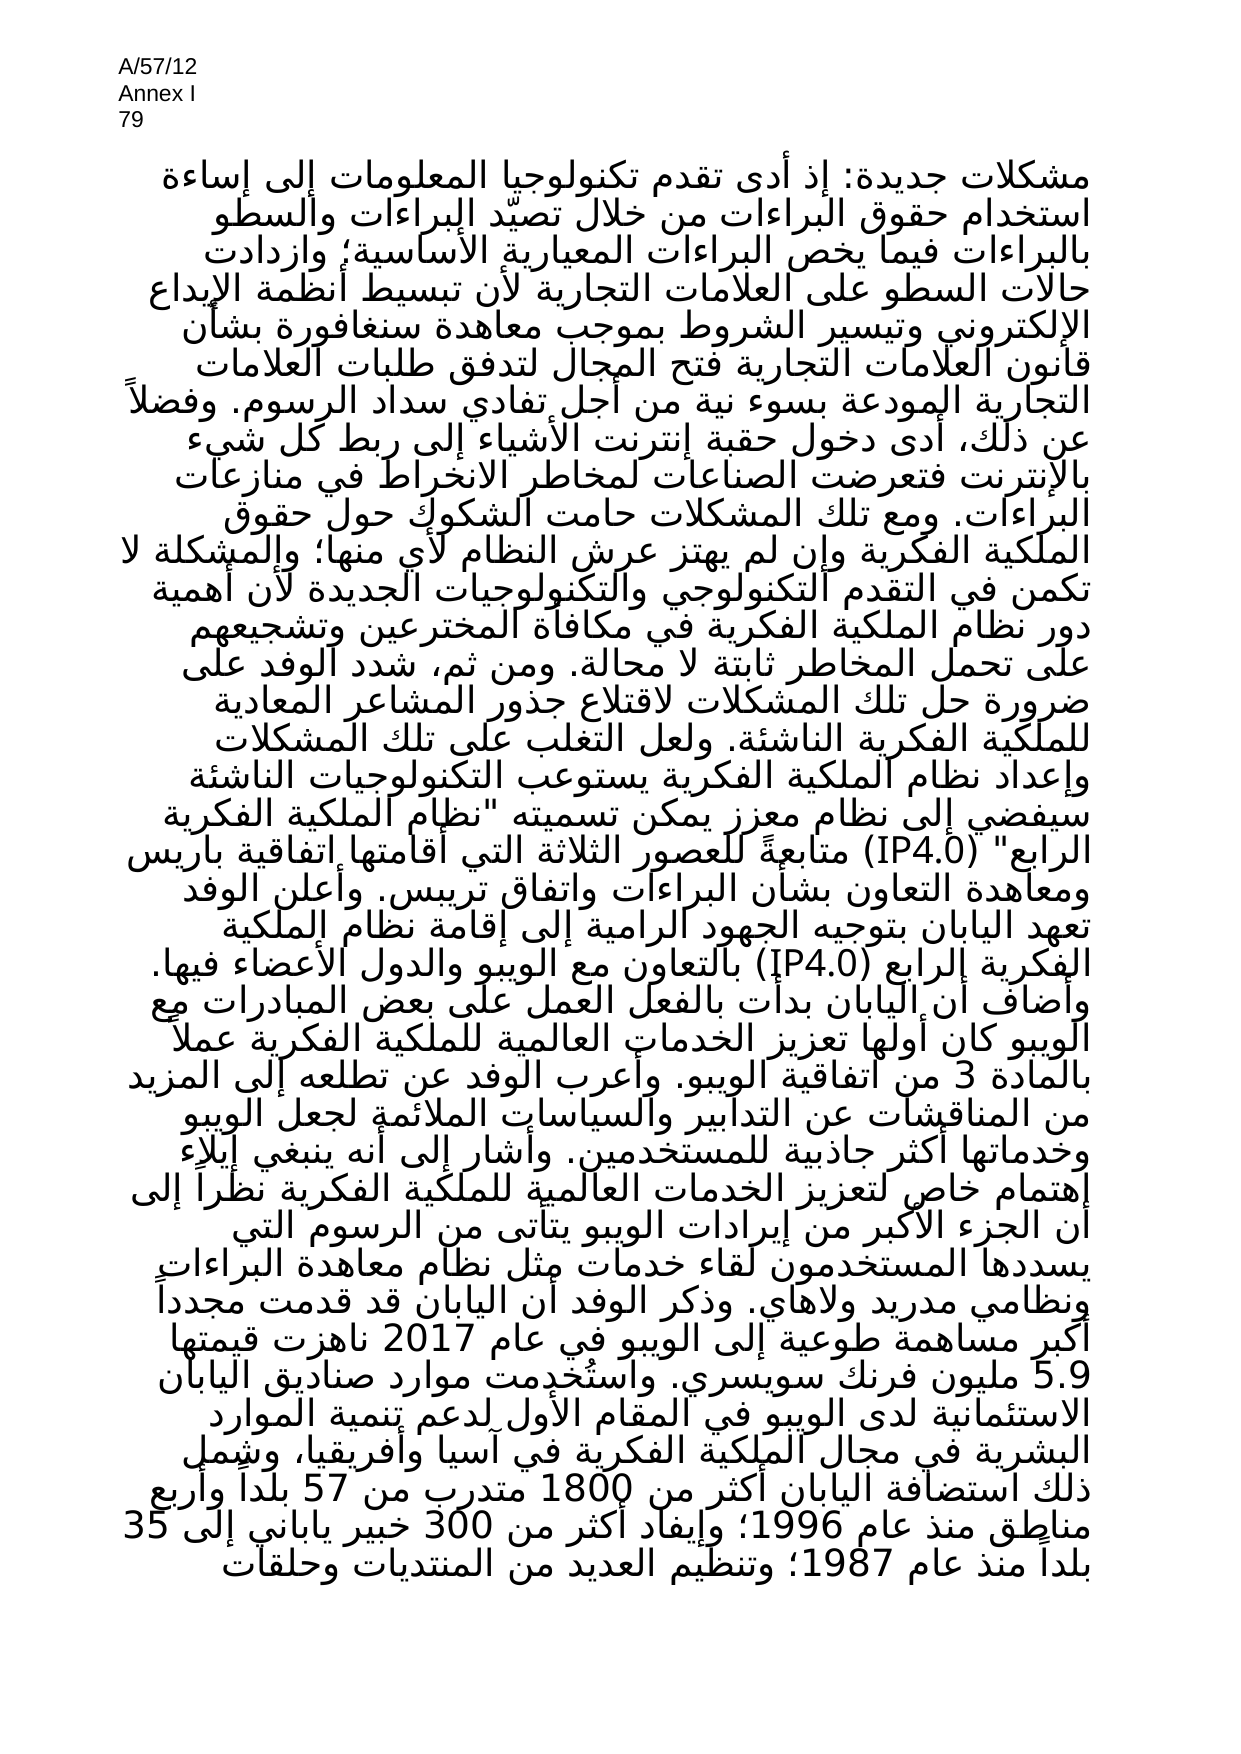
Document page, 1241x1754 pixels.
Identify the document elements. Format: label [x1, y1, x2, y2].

text [118, 158, 1092, 1583]
